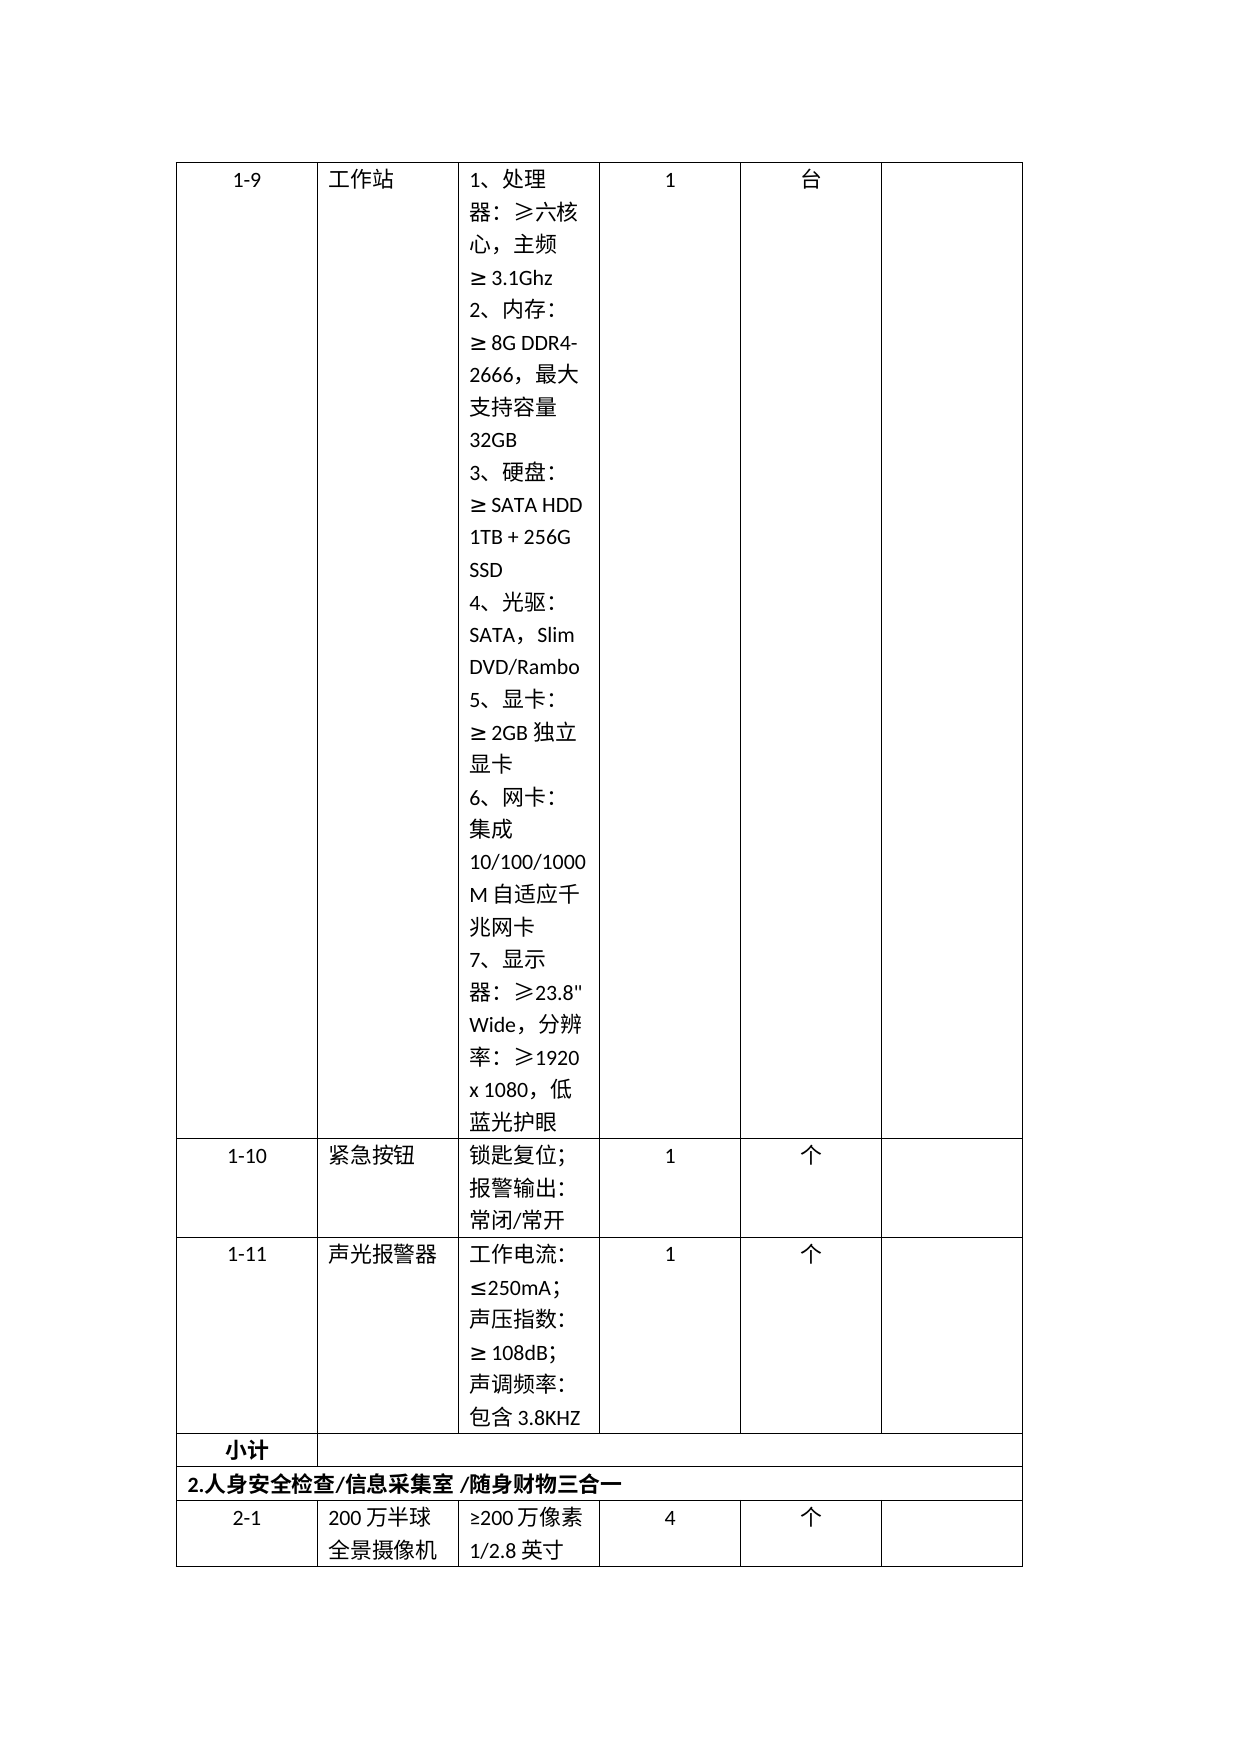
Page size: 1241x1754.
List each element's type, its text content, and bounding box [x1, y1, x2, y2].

table_cell [882, 1139, 1022, 1237]
table_cell 1、处理器：≥六核心，主频≥3.1Ghz 2、内存：≥8G DDR4-2666，最大支持容量32GB 3、硬盘：≥SATA HDD 1TB + 256G SSD 4、光驱：SATA，Slim DVD/Rambo 5、显卡：≥2GB 独立显卡 6、网卡：集成10/100/1000M自适应千兆网卡 7、显示器：≥23.8" Wide，分辨率：≥1920 x 1080，低蓝光护眼 [459, 163, 599, 1138]
table_cell 1-10 [177, 1139, 317, 1237]
table_cell 个 [741, 1139, 881, 1237]
table_cell 1 [600, 163, 740, 1138]
table_cell 2.人身安全检查/信息采集室 /随身财物三合一 [177, 1467, 1022, 1500]
table_cell 紧急按钮 [318, 1139, 458, 1237]
table_cell [318, 1434, 1022, 1466]
table_cell [882, 163, 1022, 1138]
table_cell [882, 1238, 1022, 1433]
table_cell 小计 [177, 1434, 317, 1466]
table_cell 1 [600, 1139, 740, 1237]
table_cell 200万半球全景摄像机 [318, 1501, 458, 1566]
table_cell 个 [741, 1238, 881, 1433]
table_cell 声光报警器 [318, 1238, 458, 1433]
table_cell 1 [600, 1238, 740, 1433]
table_cell [882, 1501, 1022, 1566]
table_cell 2-1 [177, 1501, 317, 1566]
table_cell 台 [741, 163, 881, 1138]
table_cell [459, 1501, 599, 1566]
table_cell 工作站 [318, 163, 458, 1138]
table_cell 4 [600, 1501, 740, 1566]
table_cell 个 [741, 1501, 881, 1566]
table_cell 锁匙复位；报警输出：常闭/常开 [459, 1139, 599, 1237]
table_cell 1-9 [177, 163, 317, 1138]
table_cell 1-11 [177, 1238, 317, 1433]
table_cell 工作电流：≤250mA；声压指数：≥108dB；声调频率：包含3.8KHZ [459, 1238, 599, 1433]
